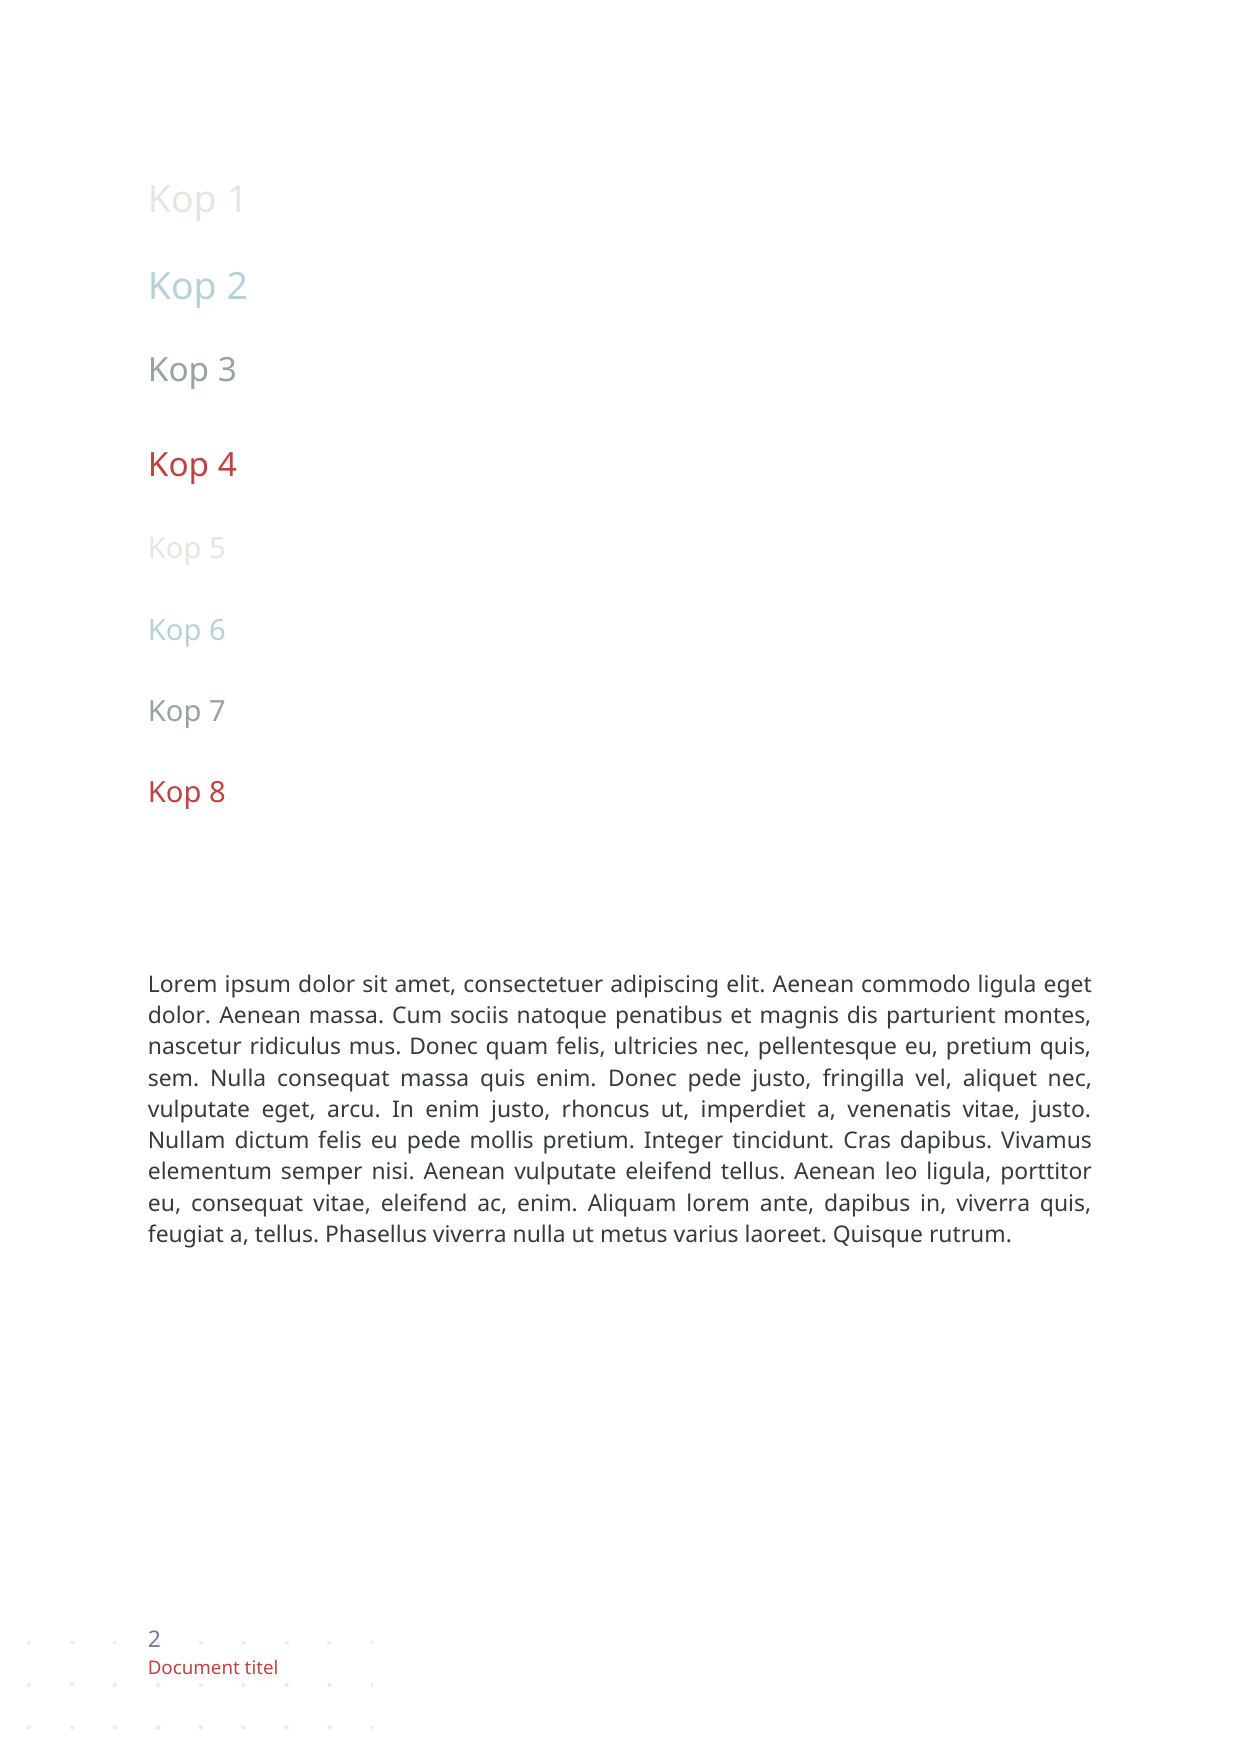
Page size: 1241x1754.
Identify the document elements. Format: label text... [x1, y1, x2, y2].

subtitle Kop 7 [148, 690, 1093, 730]
subtitle Kop 2 [148, 259, 1093, 310]
subtitle Kop 5 [148, 528, 1093, 567]
subtitle Kop 6 [148, 609, 1093, 649]
subtitle Kop 3 [148, 346, 1093, 391]
text Lorem ipsum dolor sit amet, consectetuer adipiscing elit. Aenean commodo ligula eget dolor. Aenean massa. Cum sociis natoque penatibus et magnis dis parturient montes, nascetur ridiculus mus. Donec quam felis, ultricies nec, pellentesque eu, pretium quis, sem. Nulla consequat massa quis enim. Donec pede justo, fringilla vel, aliquet nec, vulputate eget, arcu. In enim justo, rhoncus ut, imperdiet a, venenatis vitae, justo. Nullam dictum felis eu pede mollis pretium. Integer tincidunt. Cras dapibus. Vivamus elementum semper nisi. Aenean vulputate eleifend tellus. Aenean leo ligula, porttitor eu, consequat vitae, eleifend ac, enim. Aliquam lorem ante, dapibus in, viverra quis, feugiat a, tellus. Phasellus viverra nulla ut metus varius laoreet. Quisque rutrum. [148, 968, 1093, 1249]
subtitle Kop 4 [148, 441, 1093, 486]
subtitle Kop 8 [148, 772, 1093, 811]
subtitle Kop 1 [148, 173, 1093, 224]
